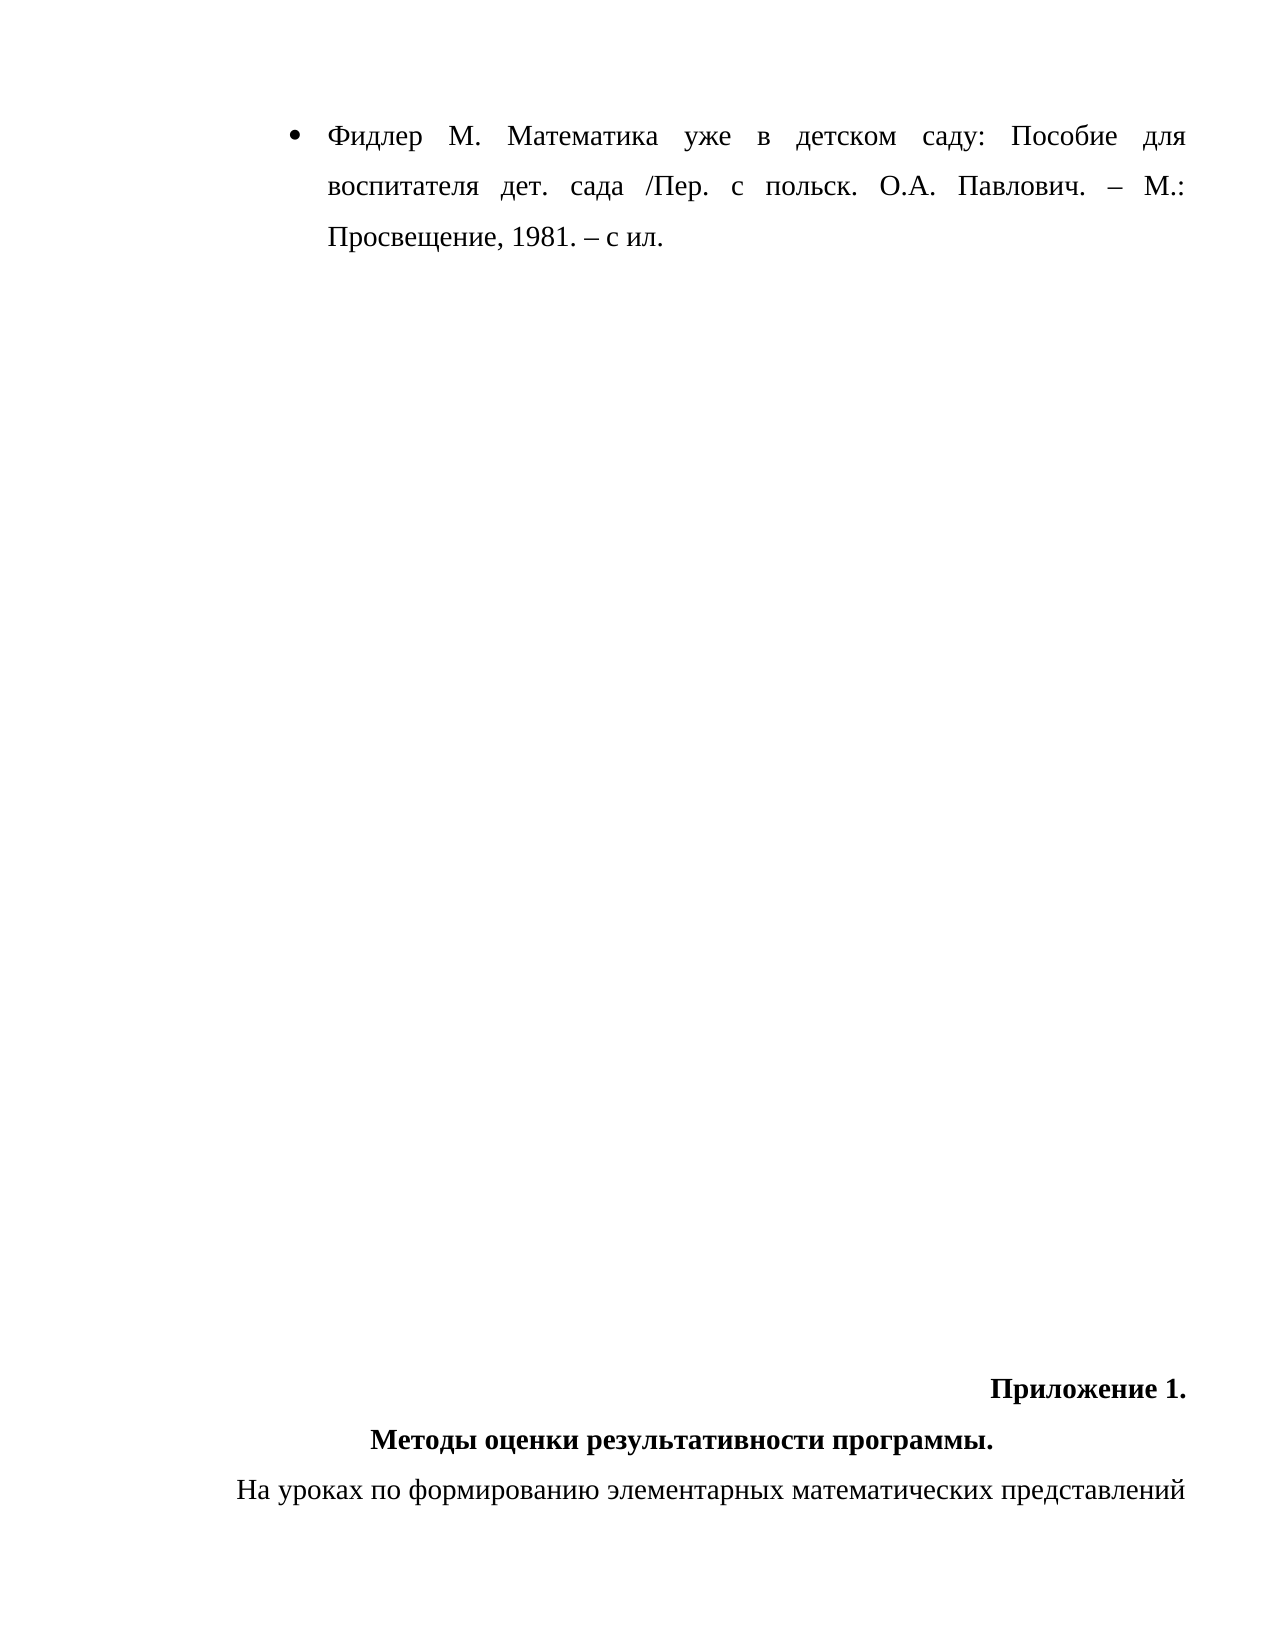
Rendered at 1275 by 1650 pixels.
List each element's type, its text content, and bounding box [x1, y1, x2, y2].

text Методы оценки результативности программы. [177, 1422, 1186, 1455]
list Фидлер М. Математика уже в детском саду: Пособие для воспитателя дет. сада /Пер. с польск. О.А. Павлович. – М.: Просвещение, 1981. – с ил. [290, 118, 1186, 252]
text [177, 1472, 1186, 1506]
text Приложение 1. [177, 1372, 1186, 1405]
